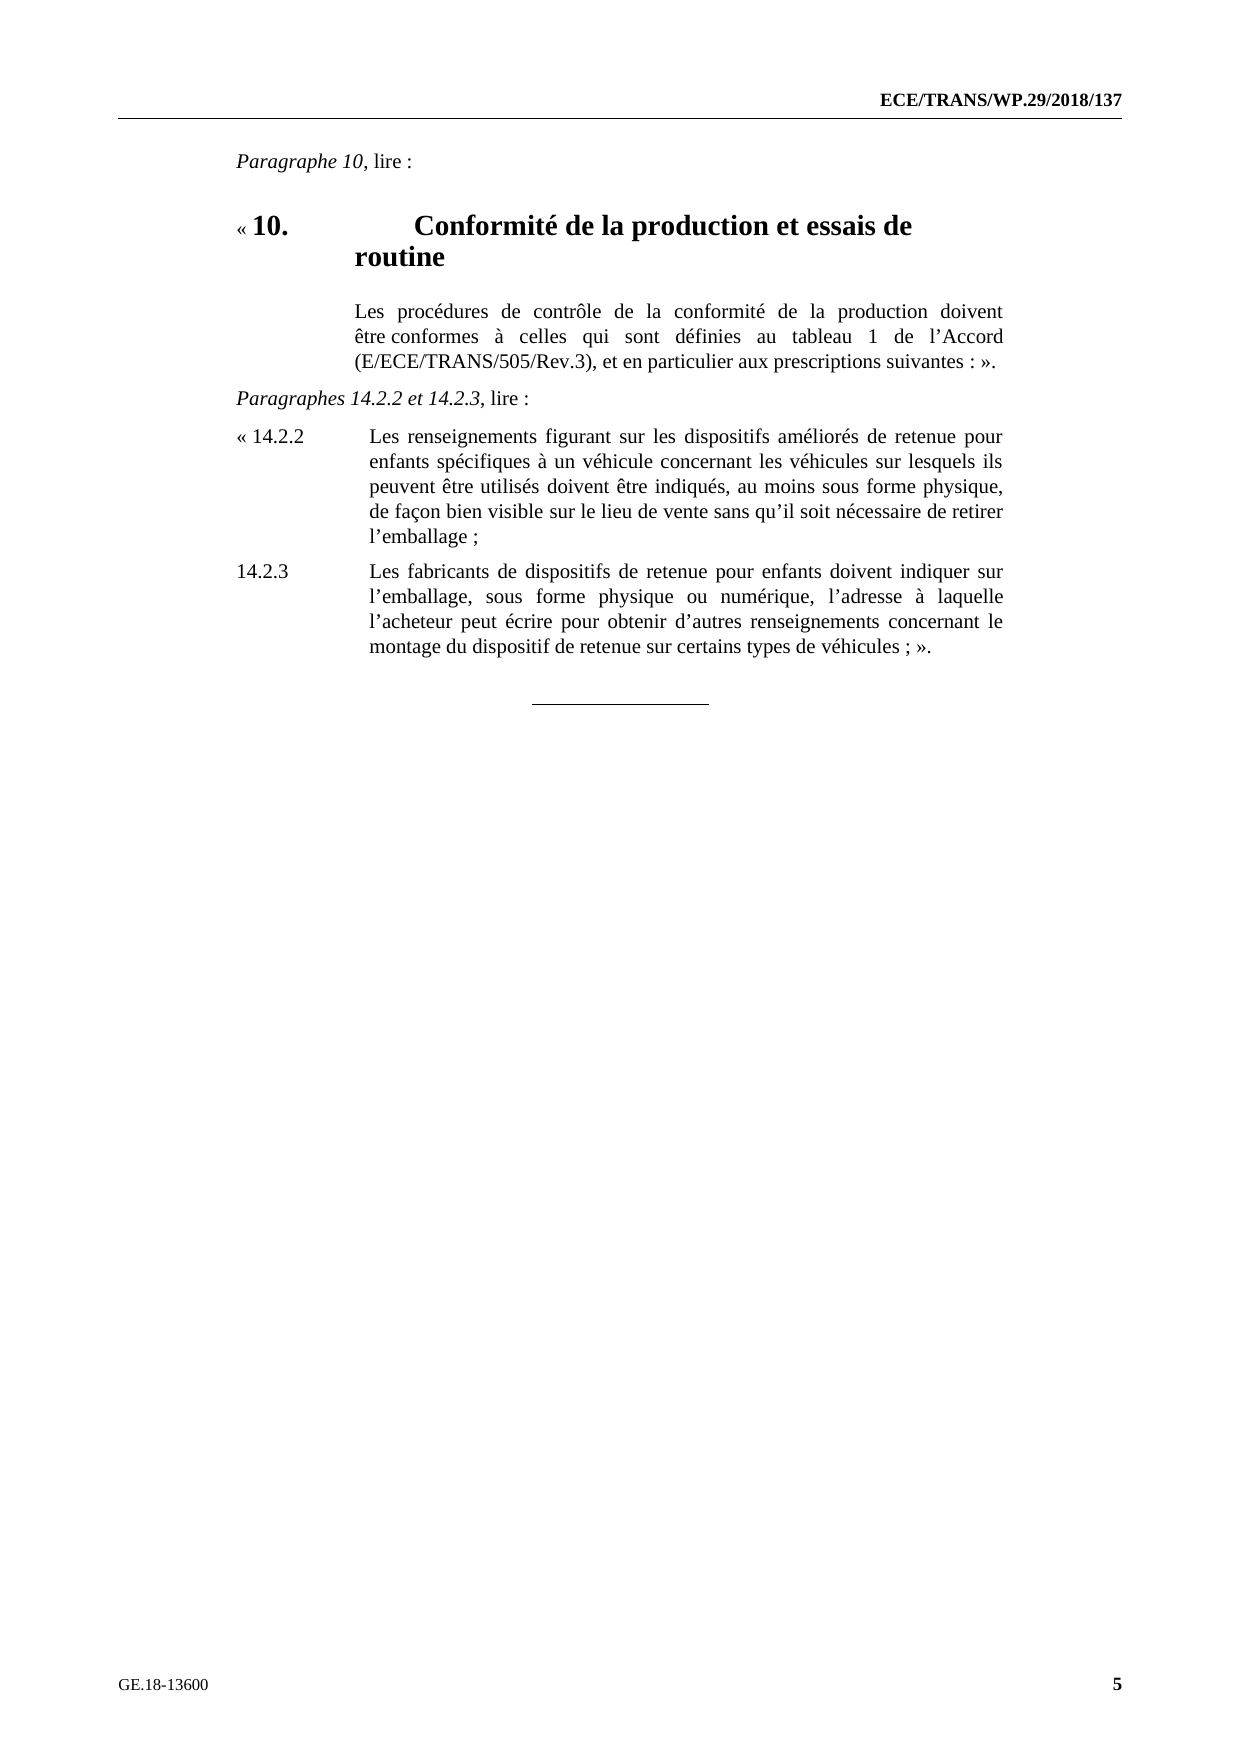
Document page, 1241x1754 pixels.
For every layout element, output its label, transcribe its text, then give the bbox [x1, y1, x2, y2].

text Paragraphe 10, lire : [236, 148, 1004, 173]
text « 10. Conformité de la production et essais de routine [236, 210, 1004, 273]
text « 14.2.2 Les renseignements figurant sur les dispositifs améliorés de retenue pour enfants spécifiques à un véhicule concernant les véhicules sur lesquels ils peuvent être utilisés doivent être indiqués, au moins sous forme physique, de façon bien visible sur le lieu de vente sans qu’il soit nécessaire de retirer l’emballage ; [236, 423, 1004, 548]
text Les procédures de contrôle de la conformité de la production doivent être conformes à celles qui sont définies au tableau 1 de l’Accord (E/ECE/TRANS/505/Rev.3), et en particulier aux prescriptions suivantes : ». [354, 298, 1004, 373]
text 14.2.3 Les fabricants de dispositifs de retenue pour enfants doivent indiquer sur l’emballage, sous forme physique ou numérique, l’adresse à laquelle l’acheteur peut écrire pour obtenir d’autres renseignements concernant le montage du dispositif de retenue sur certains types de véhicules ; ». [236, 558, 1004, 658]
text Paragraphes 14.2.2 et 14.2.3, lire : [236, 385, 1004, 410]
